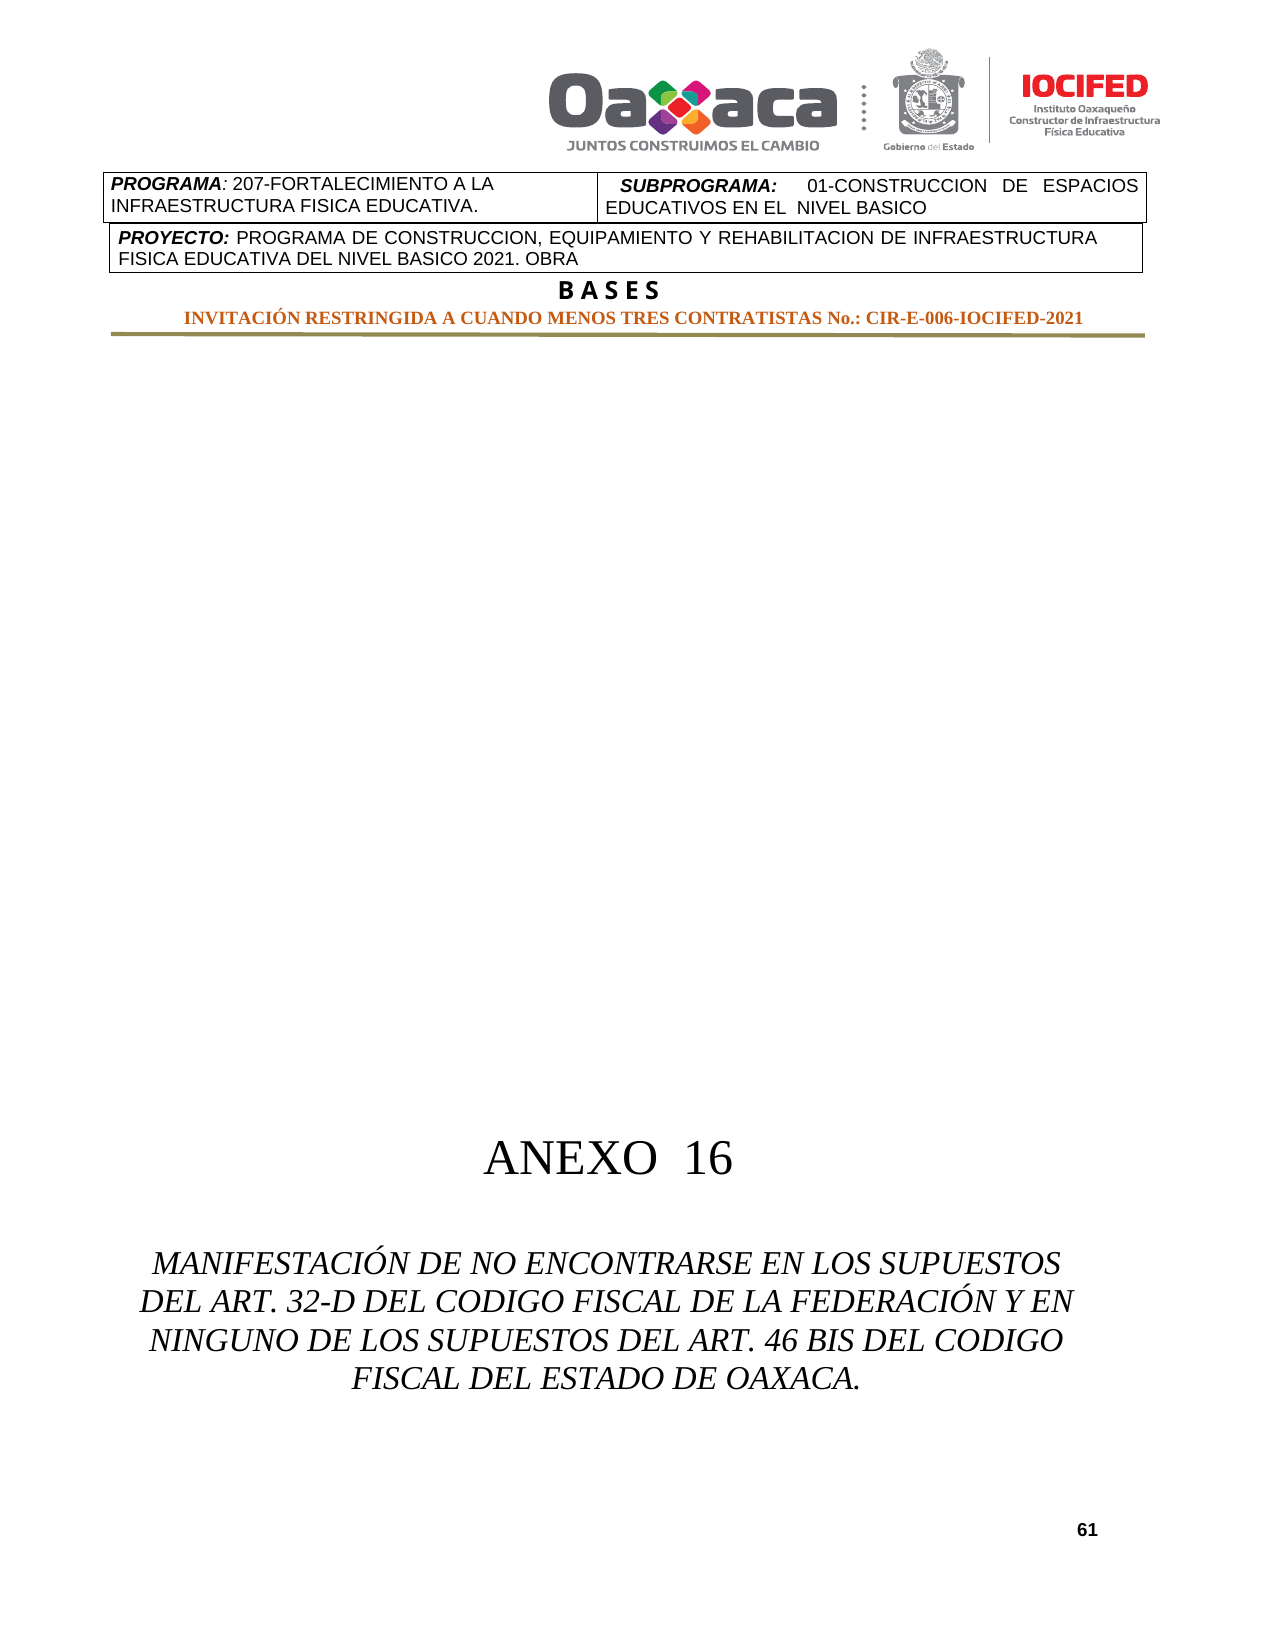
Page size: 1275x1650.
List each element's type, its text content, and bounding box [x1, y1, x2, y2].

text MANIFESTACIÓN DE NO ENCONTRARSE EN LOS SUPUESTOS DEL ART. 32-D DEL CODIGO FISCAL DE EN NINGUNO DE LOS SUPUESTOS DEL ART. 46 BIS DEL CODIGO FISCAL DEL ESTADO DE OAXACA. [118, 1243, 1098, 1396]
text ANEXO 16 [118, 1128, 1098, 1186]
